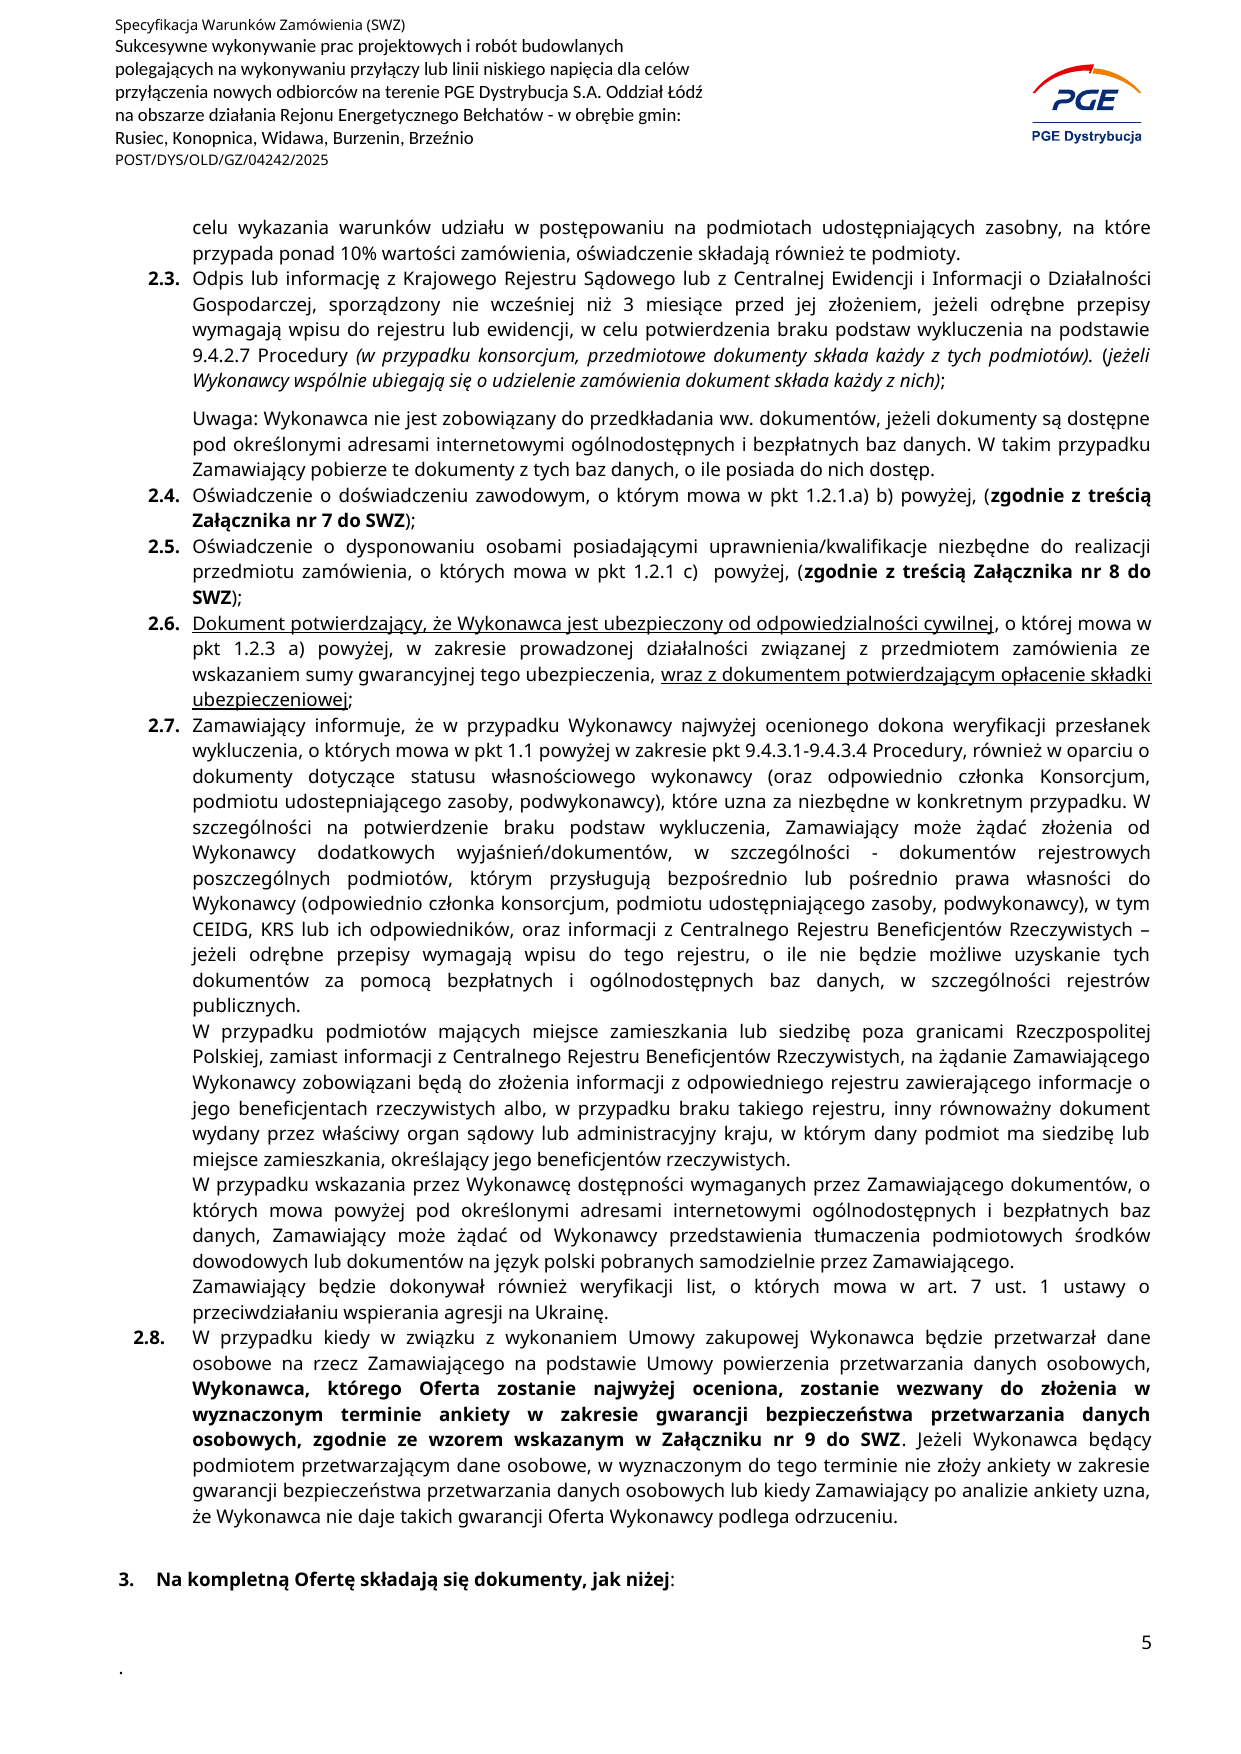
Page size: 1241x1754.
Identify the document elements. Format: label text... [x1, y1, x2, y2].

list Na kompletną Ofertę składają się dokumenty, jak niżej: [118, 1567, 1152, 1592]
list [148, 214, 1152, 266]
list Odpis lub informację z Krajowego Rejestru Sądowego lub z Centralnej Ewidencji i Informacji o Działalności Gospodarczej, sporządzony nie wcześniej niż 3 miesiące przed jej złożeniem, jeżeli odrębne przepisy wymagają wpisu do rejestru lub ewidencji, w celu potwierdzenia braku podstaw wykluczenia na podstawie 9.4.2.7 Procedury (w przypadku konsorcjum, przedmiotowe dokumenty składa każdy z tych podmiotów). (jeżeli Wykonawcy wspólnie ubiegają się o udzielenie zamówienia dokument składa każdy z nich); [148, 266, 1152, 393]
list W przypadku kiedy w związku z wykonaniem Umowy zakupowej Wykonawca będzie przetwarzał dane osobowe na rzecz Zamawiającego na podstawie Umowy powierzenia przetwarzania danych osobowych, Wykonawca, którego Oferta zostanie najwyżej oceniona, zostanie wezwany do złożenia w wyznaczonym terminie ankiety w zakresie gwarancji bezpieczeństwa przetwarzania danych osobowych, zgodnie ze wzorem wskazanym w Załączniku nr 9 do SWZ. Jeżeli Wykonawca będący podmiotem przetwarzającym dane osobowe, w wyznaczonym do tego terminie nie złoży ankiety w zakresie gwarancji bezpieczeństwa przetwarzania danych osobowych lub kiedy Zamawiający po analizie ankiety uzna, że Wykonawca nie daje takich gwarancji Oferta Wykonawcy podlega odrzuceniu. [133, 1324, 1152, 1529]
text Uwaga: Wykonawca nie jest zobowiązany do przedkładania ww. dokumentów, jeżeli dokumenty są dostępne pod określonymi adresami internetowymi ogólnodostępnych i bezpłatnych baz danych. W takim przypadku Zamawiający pobierze te dokumenty z tych baz danych, o ile posiada do nich dostęp. [192, 406, 1152, 482]
text Zamawiający będzie dokonywał również weryfikacji list, o których mowa w art. 7 ust. 1 ustawy o przeciwdziałaniu wspierania agresji na Ukrainę. [192, 1273, 1152, 1324]
list Zamawiający informuje, że w przypadku Wykonawcy najwyżej ocenionego dokona weryfikacji przesłanek wykluczenia, o których mowa w pkt 1.1 powyżej w zakresie pkt 9.4.3.1-9.4.3.4 Procedury, również w oparciu o dokumenty dotyczące statusu własnościowego wykonawcy (oraz odpowiednio członka Konsorcjum, podmiotu udostepniającego zasoby, podwykonawcy), które uzna za niezbędne w konkretnym przypadku. W szczególności na potwierdzenie braku podstaw wykluczenia, Zamawiający może żądać złożenia od Wykonawcy dodatkowych wyjaśnień/dokumentów, w szczególności - dokumentów rejestrowych poszczególnych podmiotów, którym przysługują bezpośrednio lub pośrednio prawa własności do Wykonawcy (odpowiednio członka konsorcjum, podmiotu udostępniającego zasoby, podwykonawcy), w tym CEIDG, KRS lub ich odpowiedników, oraz informacji z Centralnego Rejestru Beneficjentów Rzeczywistych – jeżeli odrębne przepisy wymagają wpisu do tego rejestru, o ile nie będzie możliwe uzyskanie tych dokumentów za pomocą bezpłatnych i ogólnodostępnych baz danych, w szczególności rejestrów publicznych. [148, 712, 1152, 1018]
list Oświadczenie o doświadczeniu zawodowym, o którym mowa w pkt 1.2.1.a) b) powyżej, (zgodnie z treścią Załącznika nr 7 do SWZ); [148, 482, 1152, 533]
text W przypadku podmiotów mających miejsce zamieszkania lub siedzibę poza granicami Rzeczpospolitej Polskiej, zamiast informacji z Centralnego Rejestru Beneficjentów Rzeczywistych, na żądanie Zamawiającego Wykonawcy zobowiązani będą do złożenia informacji z odpowiedniego rejestru zawierającego informacje o jego beneficjentach rzeczywistych albo, w przypadku braku takiego rejestru, inny równoważny dokument wydany przez właściwy organ sądowy lub administracyjny kraju, w którym dany podmiot ma siedzibę lub miejsce zamieszkania, określający jego beneficjentów rzeczywistych. [192, 1018, 1152, 1171]
list Dokument potwierdzający, że Wykonawca jest ubezpieczony od odpowiedzialności cywilnej, o której mowa w pkt 1.2.3 a) powyżej, w zakresie prowadzonej działalności związanej z przedmiotem zamówienia ze wskazaniem sumy gwarancyjnej tego ubezpieczenia, wraz z dokumentem potwierdzającym opłacenie składki ubezpieczeniowej; [148, 610, 1152, 712]
text W przypadku wskazania przez Wykonawcę dostępności wymaganych przez Zamawiającego dokumentów, o których mowa powyżej pod określonymi adresami internetowymi ogólnodostępnych i bezpłatnych baz danych, Zamawiający może żądać od Wykonawcy przedstawienia tłumaczenia podmiotowych środków dowodowych lub dokumentów na język polski pobranych samodzielnie przez Zamawiającego. [192, 1171, 1152, 1273]
list Oświadczenie o dysponowaniu osobami posiadającymi uprawnienia/kwalifikacje niezbędne do realizacji przedmiotu zamówienia, o których mowa w pkt 1.2.1 c) powyżej, (zgodnie z treścią Załącznika nr 8 do SWZ); [148, 533, 1152, 610]
